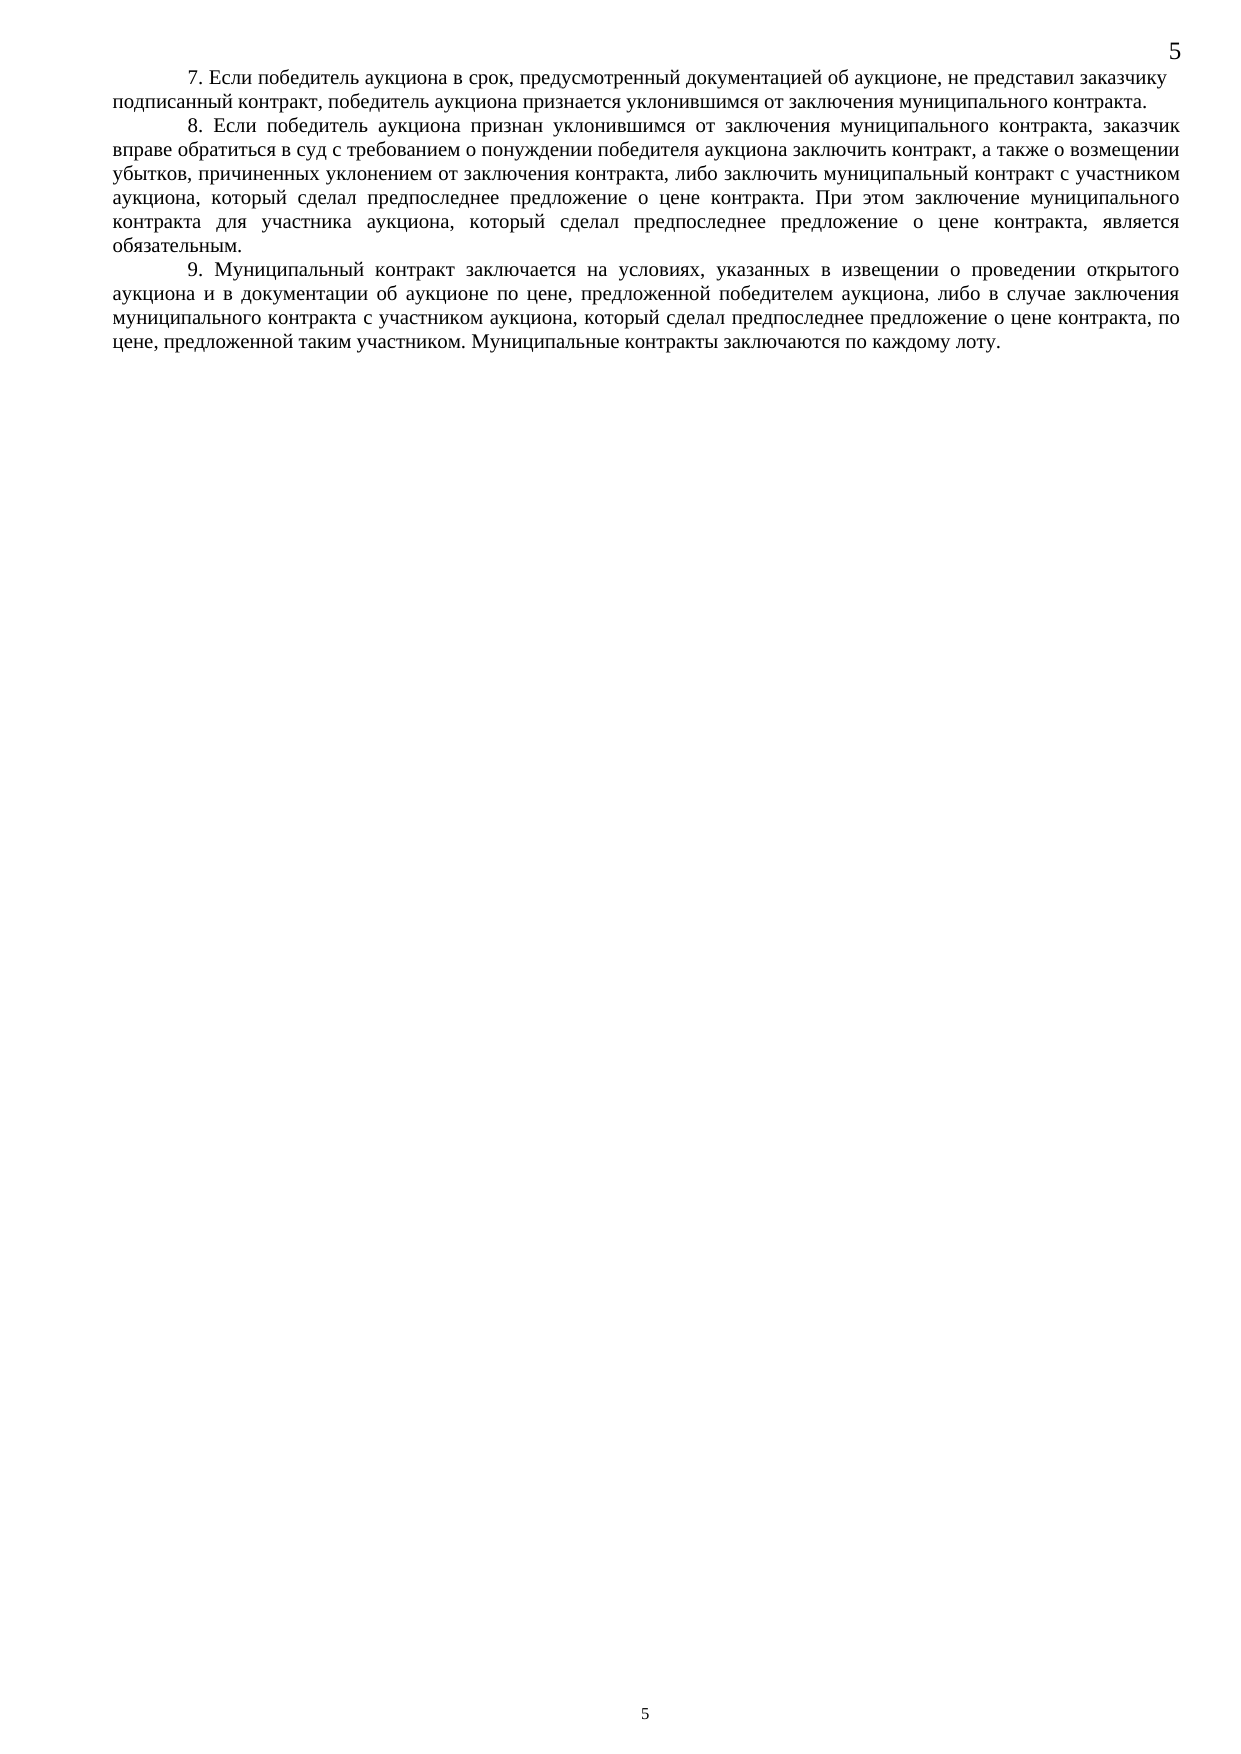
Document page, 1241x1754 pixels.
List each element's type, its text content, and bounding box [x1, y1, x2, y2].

text 8. Если победитель аукциона признан уклонившимся от заключения муниципального контракта, заказчик вправе обратиться в суд с требованием о понуждении победителя аукциона заключить контракт, а также о возмещении убытков, причиненных уклонением от заключения контракта, либо заключить муниципальный контракт с участником аукциона, который сделал предпоследнее предложение о цене контракта. При этом заключение муниципального контракта для участника аукциона, который сделал предпоследнее предложение о цене контракта, является обязательным. [112, 113, 1181, 257]
text 7. Если победитель аукциона в срок, предусмотренный документацией об аукционе, не представил заказчику подписанный контракт, победитель аукциона признается уклонившимся от заключения муниципального контракта. [112, 65, 1181, 113]
text 9. Муниципальный контракт заключается на условиях, указанных в извещении о проведении открытого аукциона и в документации об аукционе по цене, предложенной победителем аукциона, либо в случае заключения муниципального контракта с участником аукциона, который сделал предпоследнее предложение о цене контракта, по цене, предложенной таким участником. Муниципальные контракты заключаются по каждому лоту. [112, 257, 1181, 353]
